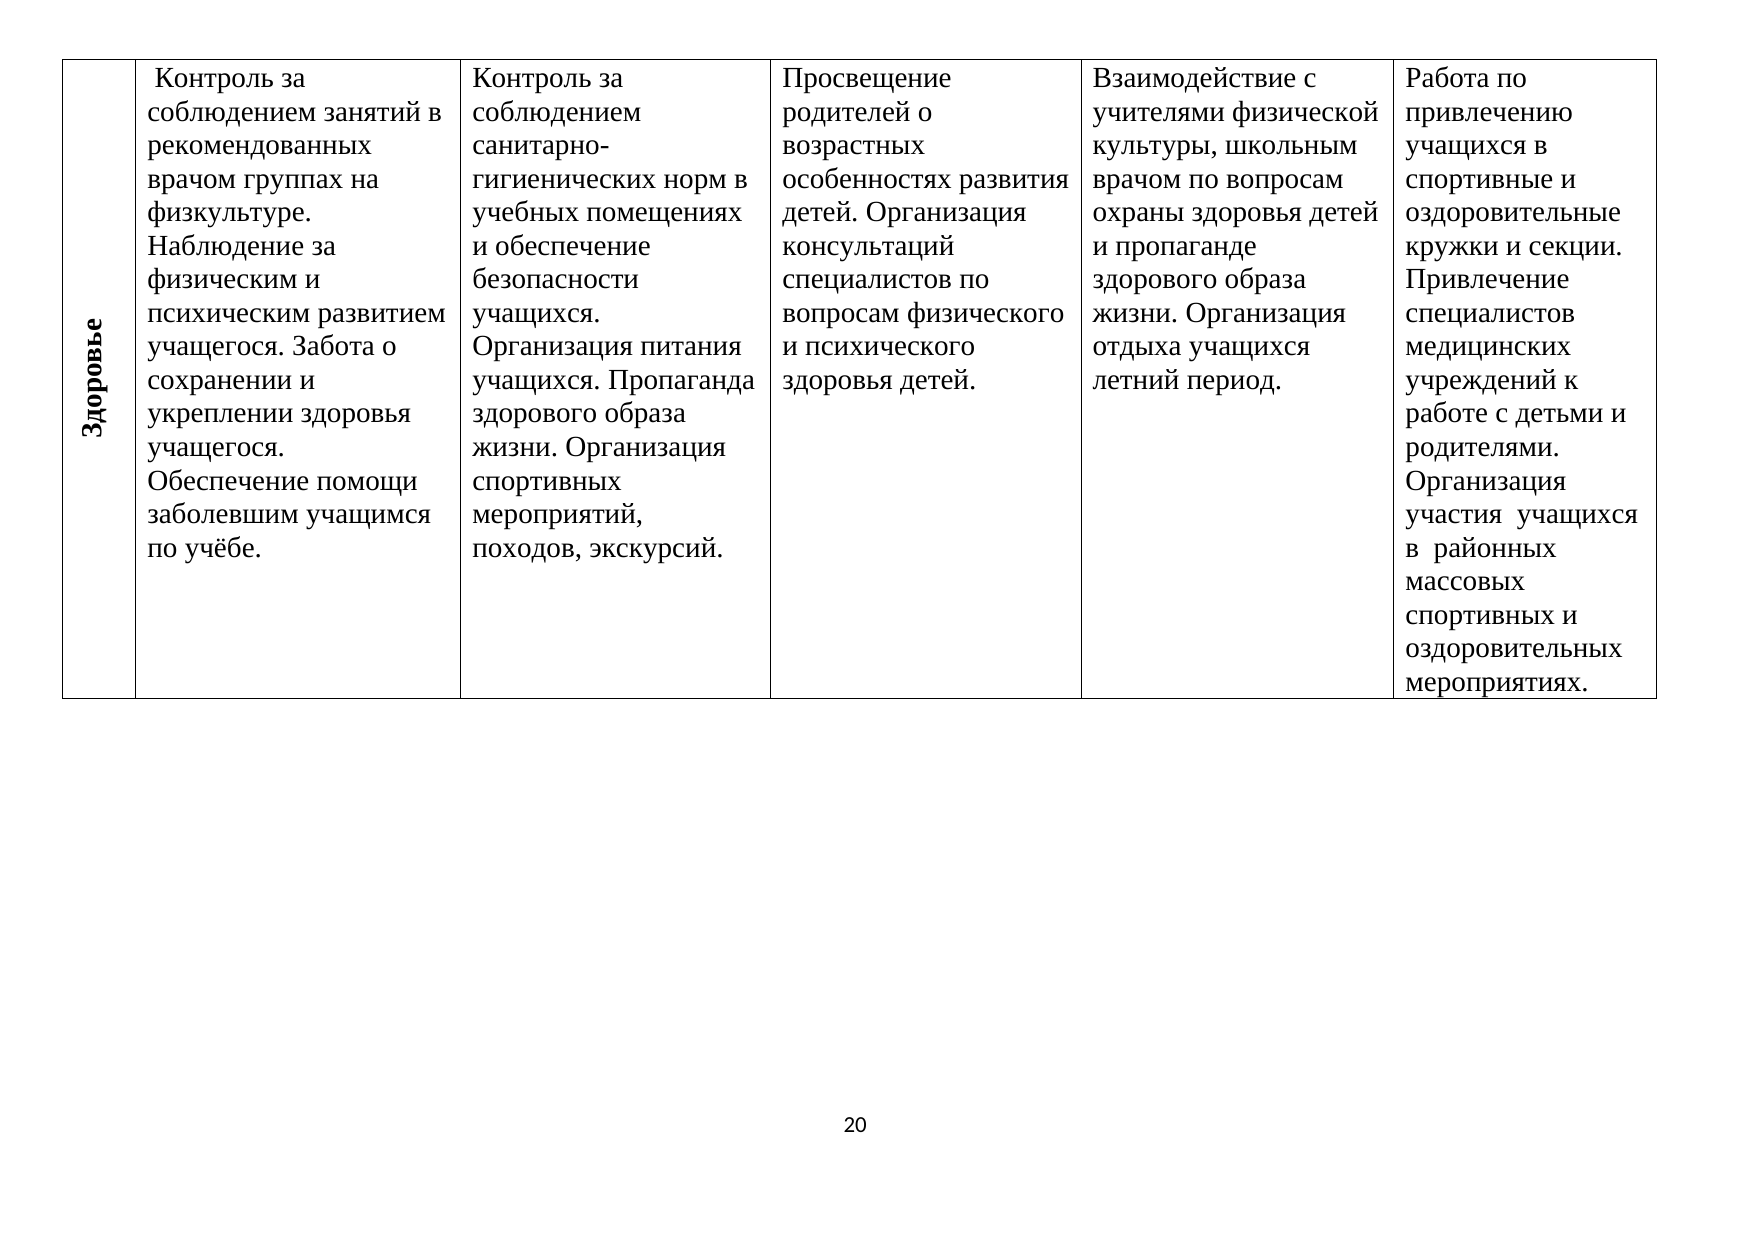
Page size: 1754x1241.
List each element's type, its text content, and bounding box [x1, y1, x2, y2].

table_cell Контроль за соблюдением санитарно-гигиенических норм в учебных помещениях и обеспечение безопасности учащихся. Организация питания учащихся. Пропаганда здорового образа жизни. Организация спортивных мероприятий, походов, экскурсий. [461, 60, 770, 697]
table_cell Здоровье [63, 60, 135, 697]
table_cell Взаимодействие с учителями физической культуры, школьным врачом по вопросам охраны здоровья детей и пропаганде здорового образа жизни. Организация отдыха учащихся летний период. [1082, 60, 1393, 697]
table_cell Контроль за соблюдением занятий в рекомендованных врачом группах на физкультуре. Наблюдение за физическим и психическим развитием учащегося. Забота о сохранении и укреплении здоровья учащегося. Обеспечение помощи заболевшим учащимся по учёбе. [136, 60, 460, 697]
table_cell Просвещение родителей о возрастных особенностях развития детей. Организация консультаций специалистов по вопросам физического и психического здоровья детей. [771, 60, 1081, 697]
table_cell Работа по привлечению учащихся в спортивные и оздоровительные кружки и секции. Привлечение специалистов медицинских учреждений к работе с детьми и родителями. Организация участия учащихся в районных массовых спортивных и оздоровительных мероприятиях. [1394, 60, 1656, 697]
